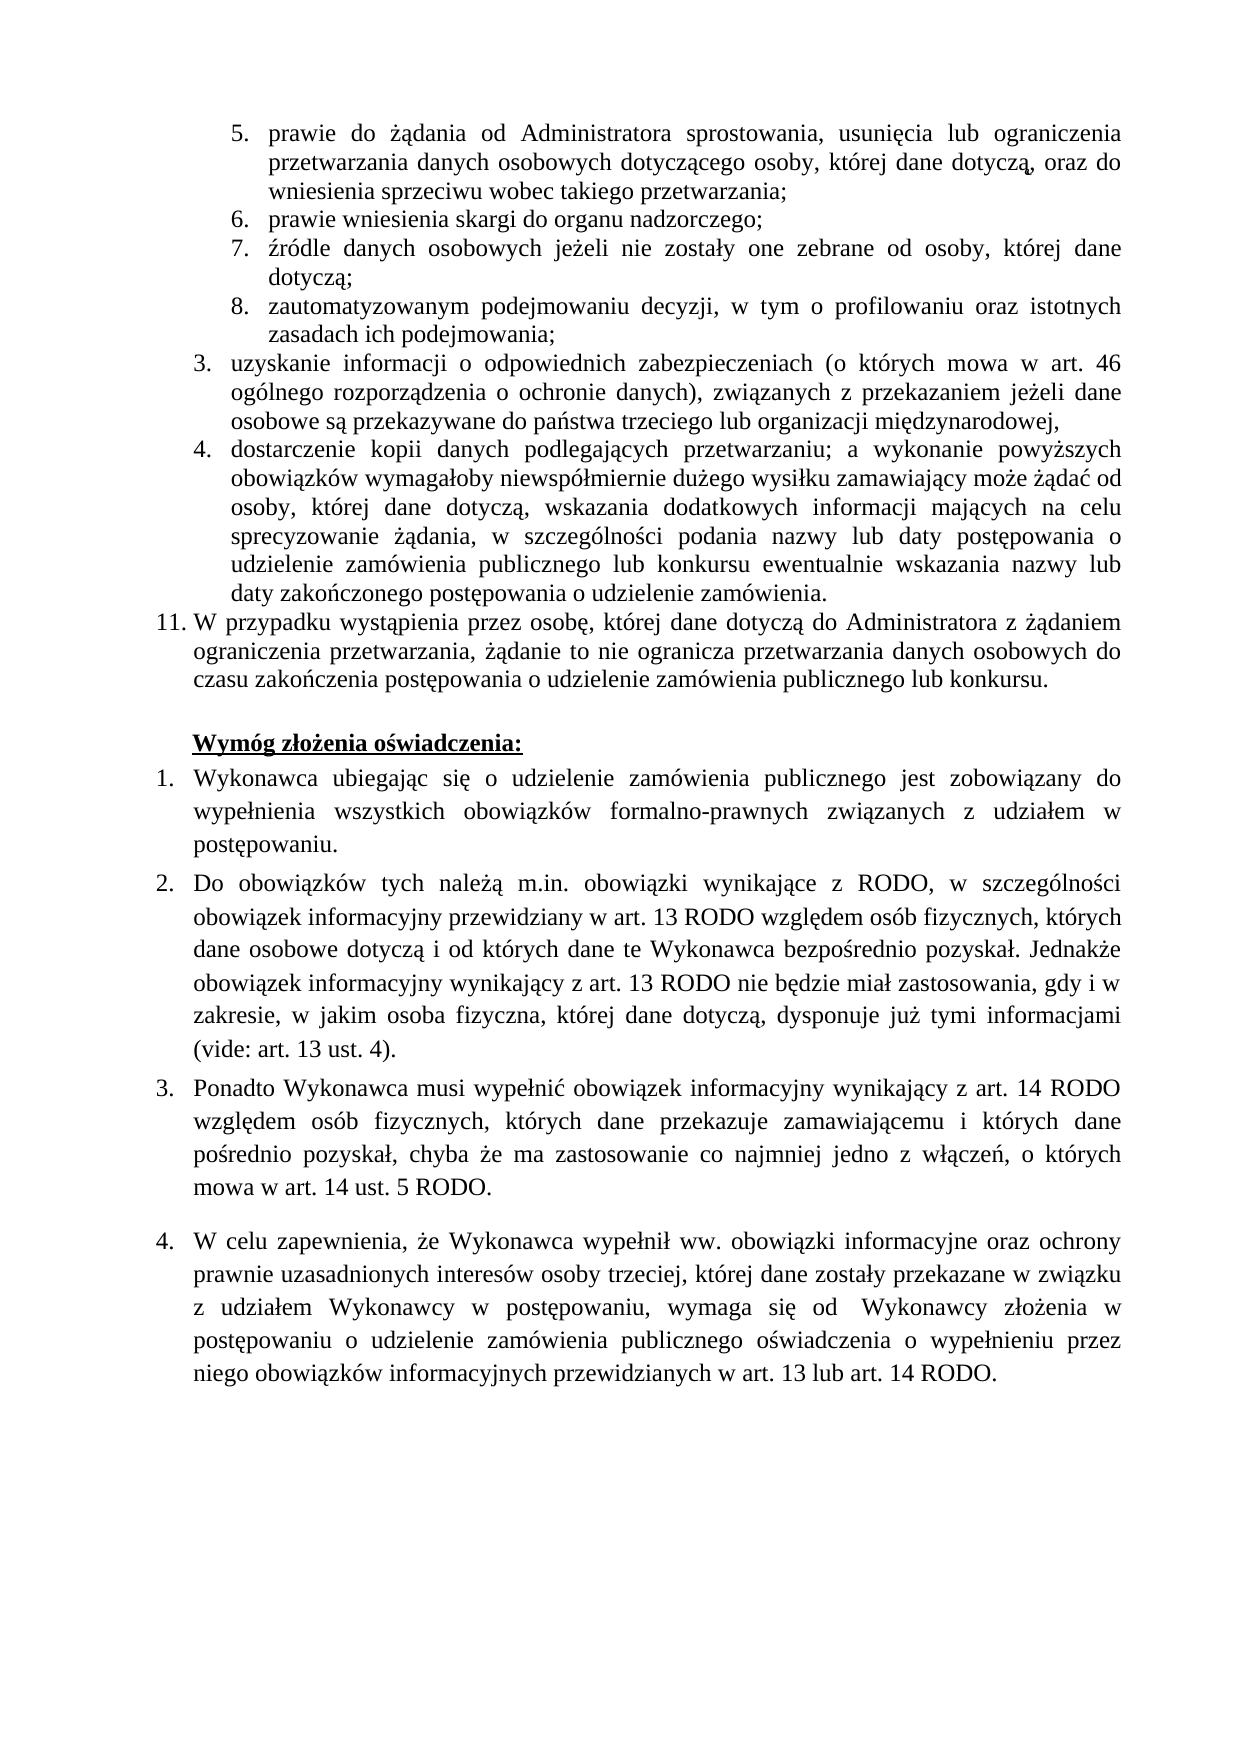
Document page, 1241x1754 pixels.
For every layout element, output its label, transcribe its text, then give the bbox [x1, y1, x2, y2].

list uzyskanie informacji o odpowiednich zabezpieczeniach (o których mowa w art. 46 ogólnego rozporządzenia o ochronie danych), związanych z przekazaniem jeżeli dane osobowe są przekazywane do państwa trzeciego lub organizacji międzynarodowej, [193, 348, 1122, 434]
list prawie wniesienia skargi do organu nadzorczego; [231, 204, 1122, 233]
list Wykonawca ubiegając się o udzielenie zamówienia publicznego jest zobowiązany do wypełnienia wszystkich obowiązków formalno-prawnych związanych z udziałem w postępowaniu. [156, 763, 1122, 858]
list W celu zapewnienia, że Wykonawca wypełnił ww. obowiązki informacyjne oraz ochrony prawnie uzasadnionych interesów osoby trzeciej, której dane zostały przekazane w związku z udziałem Wykonawcy w postępowaniu, wymaga się od Wykonawcy złożenia w postępowaniu o udzielenie zamówienia publicznego oświadczenia o wypełnieniu przez niego obowiązków informacyjnych przewidzianych w art. 13 lub art. 14 RODO. [156, 1226, 1122, 1387]
list W przypadku wystąpienia przez osobę, której dane dotyczą do Administratora z żądaniem ograniczenia przetwarzania, żądanie to nie ogranicza przetwarzania danych osobowych do czasu zakończenia postępowania o udzielenie zamówienia publicznego lub konkursu. [156, 607, 1122, 693]
list dostarczenie kopii danych podlegających przetwarzaniu; a wykonanie powyższych obowiązków wymagałoby niewspółmiernie dużego wysiłku zamawiający może żądać od osoby, której dane dotyczą, wskazania dodatkowych informacji mających na celu sprecyzowanie żądania, w szczególności podania nazwy lub daty postępowania o udzielenie zamówienia publicznego lub konkursu ewentualnie wskazania nazwy lub daty zakończonego postępowania o udzielenie zamówienia. [193, 434, 1122, 607]
text Wymóg złożenia oświadczenia: [118, 728, 1122, 757]
list Ponadto Wykonawca musi wypełnić obowiązek informacyjny wynikający z art. 14 RODO względem osób fizycznych, których dane przekazuje zamawiającemu i których dane pośrednio pozyskał, chyba że ma zastosowanie co najmniej jedno z włączeń, o których mowa w art. 14 ust. 5 RODO. [156, 1073, 1122, 1201]
list prawie do żądania od Administratora sprostowania, usunięcia lub ograniczenia przetwarzania danych osobowych dotyczącego osoby, której dane dotyczą̨, oraz do wniesienia sprzeciwu wobec takiego przetwarzania; [231, 118, 1122, 204]
list Do obowiązków tych należą m.in. obowiązki wynikające z RODO, w szczególności obowiązek informacyjny przewidziany w art. 13 RODO względem osób fizycznych, których dane osobowe dotyczą i od których dane te Wykonawca bezpośrednio pozyskał. Jednakże obowiązek informacyjny wynikający z art. 13 RODO nie będzie miał zastosowania, gdy i w zakresie, w jakim osoba fizyczna, której dane dotyczą, dysponuje już tymi informacjami (vide: art. 13 ust. 4). [156, 868, 1122, 1062]
list źródle danych osobowych jeżeli nie zostały one zebrane od osoby, której dane dotyczą; [231, 233, 1122, 291]
list zautomatyzowanym podejmowaniu decyzji, w tym o profilowaniu oraz istotnych zasadach ich podejmowania; [231, 291, 1122, 348]
